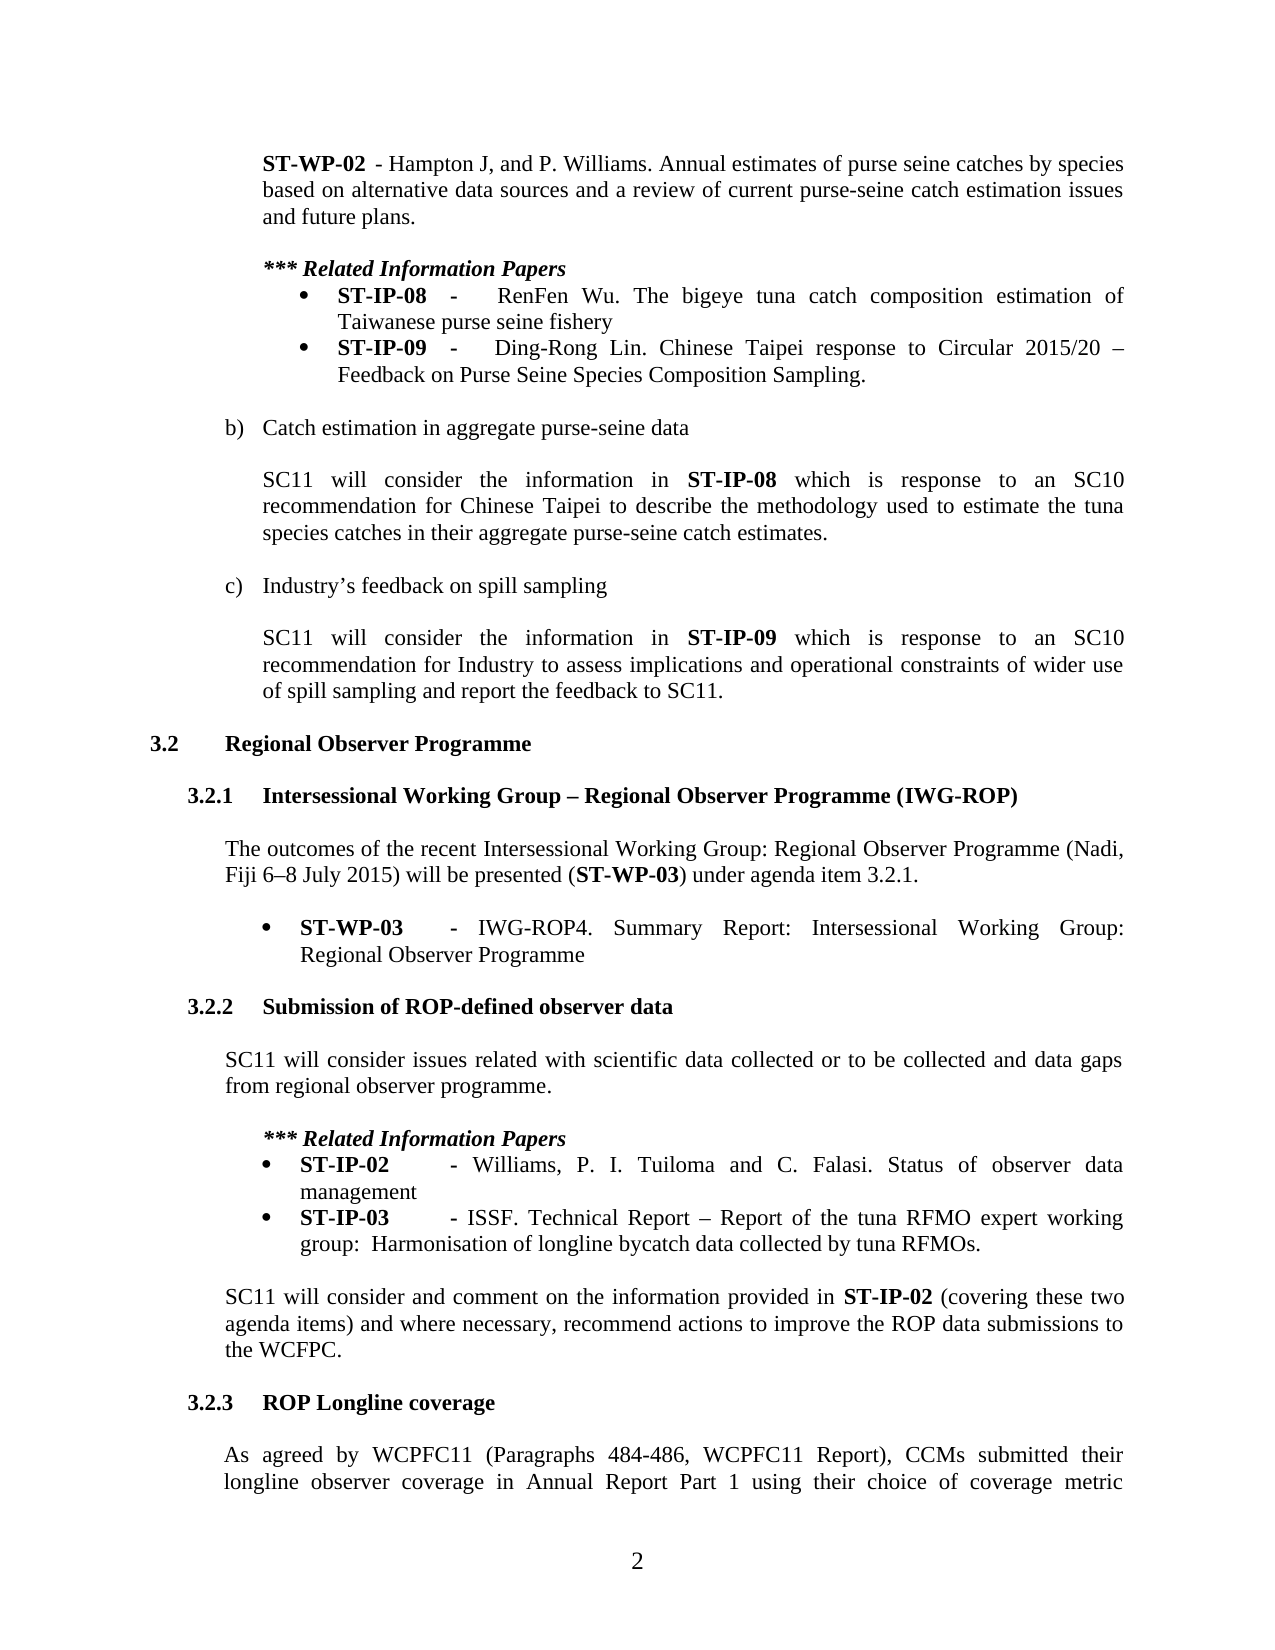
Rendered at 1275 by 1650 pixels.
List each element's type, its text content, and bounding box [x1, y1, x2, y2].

list Submission of ROP-defined observer data [187, 993, 1125, 1020]
list ST-IP-02 - Williams, P. I. Tuiloma and C. Falasi. Status of observer data management [262, 1151, 1125, 1204]
list Catch estimation in aggregate purse-seine data [225, 413, 1125, 440]
list ST-IP-09 - Ding-Rong Lin. Chinese Taipei response to Circular 2015/20 – Feedback on Purse Seine Species Composition Sampling. [300, 334, 1125, 387]
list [224, 1441, 1125, 1494]
list SC11 will consider the information in ST-IP-09 which is response to an SC10 recommendation for Industry to assess implications and operational constraints of wider use of spill sampling and report the feedback to SC11. [262, 624, 1125, 703]
text *** Related Information Papers [262, 1125, 1125, 1151]
list Intersessional Working Group – Regional Observer Programme (IWG-ROP) [187, 782, 1125, 809]
text The outcomes of the recent Intersessional Working Group: Regional Observer Programme (Nadi, Fiji 6–8 July 2015) will be presented (ST-WP-03) under agenda item 3.2.1. [225, 835, 1125, 888]
list ST-WP-03 - IWG-ROP4. Summary Report: Intersessional Working Group: Regional Observer Programme [262, 914, 1125, 967]
list SC11 will consider the information in ST-IP-08 which is response to an SC10 recommendation for Chinese Taipei to describe the methodology used to estimate the tuna species catches in their aggregate purse-seine catch estimates. [262, 466, 1125, 545]
list Industry’s feedback on spill sampling [225, 572, 1125, 598]
list ST-IP-03 - ISSF. Technical Report – Report of the tuna RFMO expert working group: Harmonisation of longline bycatch data collected by tuna RFMOs. [262, 1204, 1125, 1257]
list ST-IP-08 - RenFen Wu. The bigeye tuna catch composition estimation of Taiwanese purse seine fishery [300, 282, 1125, 334]
list Regional Observer Programme [150, 730, 1125, 756]
list ROP Longline coverage [187, 1389, 1125, 1415]
text SC11 will consider and comment on the information provided in ST-IP-02 (covering these two agenda items) and where necessary, recommend actions to improve the ROP data submissions to the WCFPC. [225, 1283, 1125, 1362]
text ST-WP-02 - Hampton J, and P. Williams. Annual estimates of purse seine catches by species based on alternative data sources and a review of current purse-seine catch estimation issues and future plans. [262, 150, 1125, 229]
text *** Related Information Papers [262, 255, 1125, 282]
text SC11 will consider issues related with scientific data collected or to be collected and data gaps from regional observer programme. [225, 1046, 1125, 1099]
